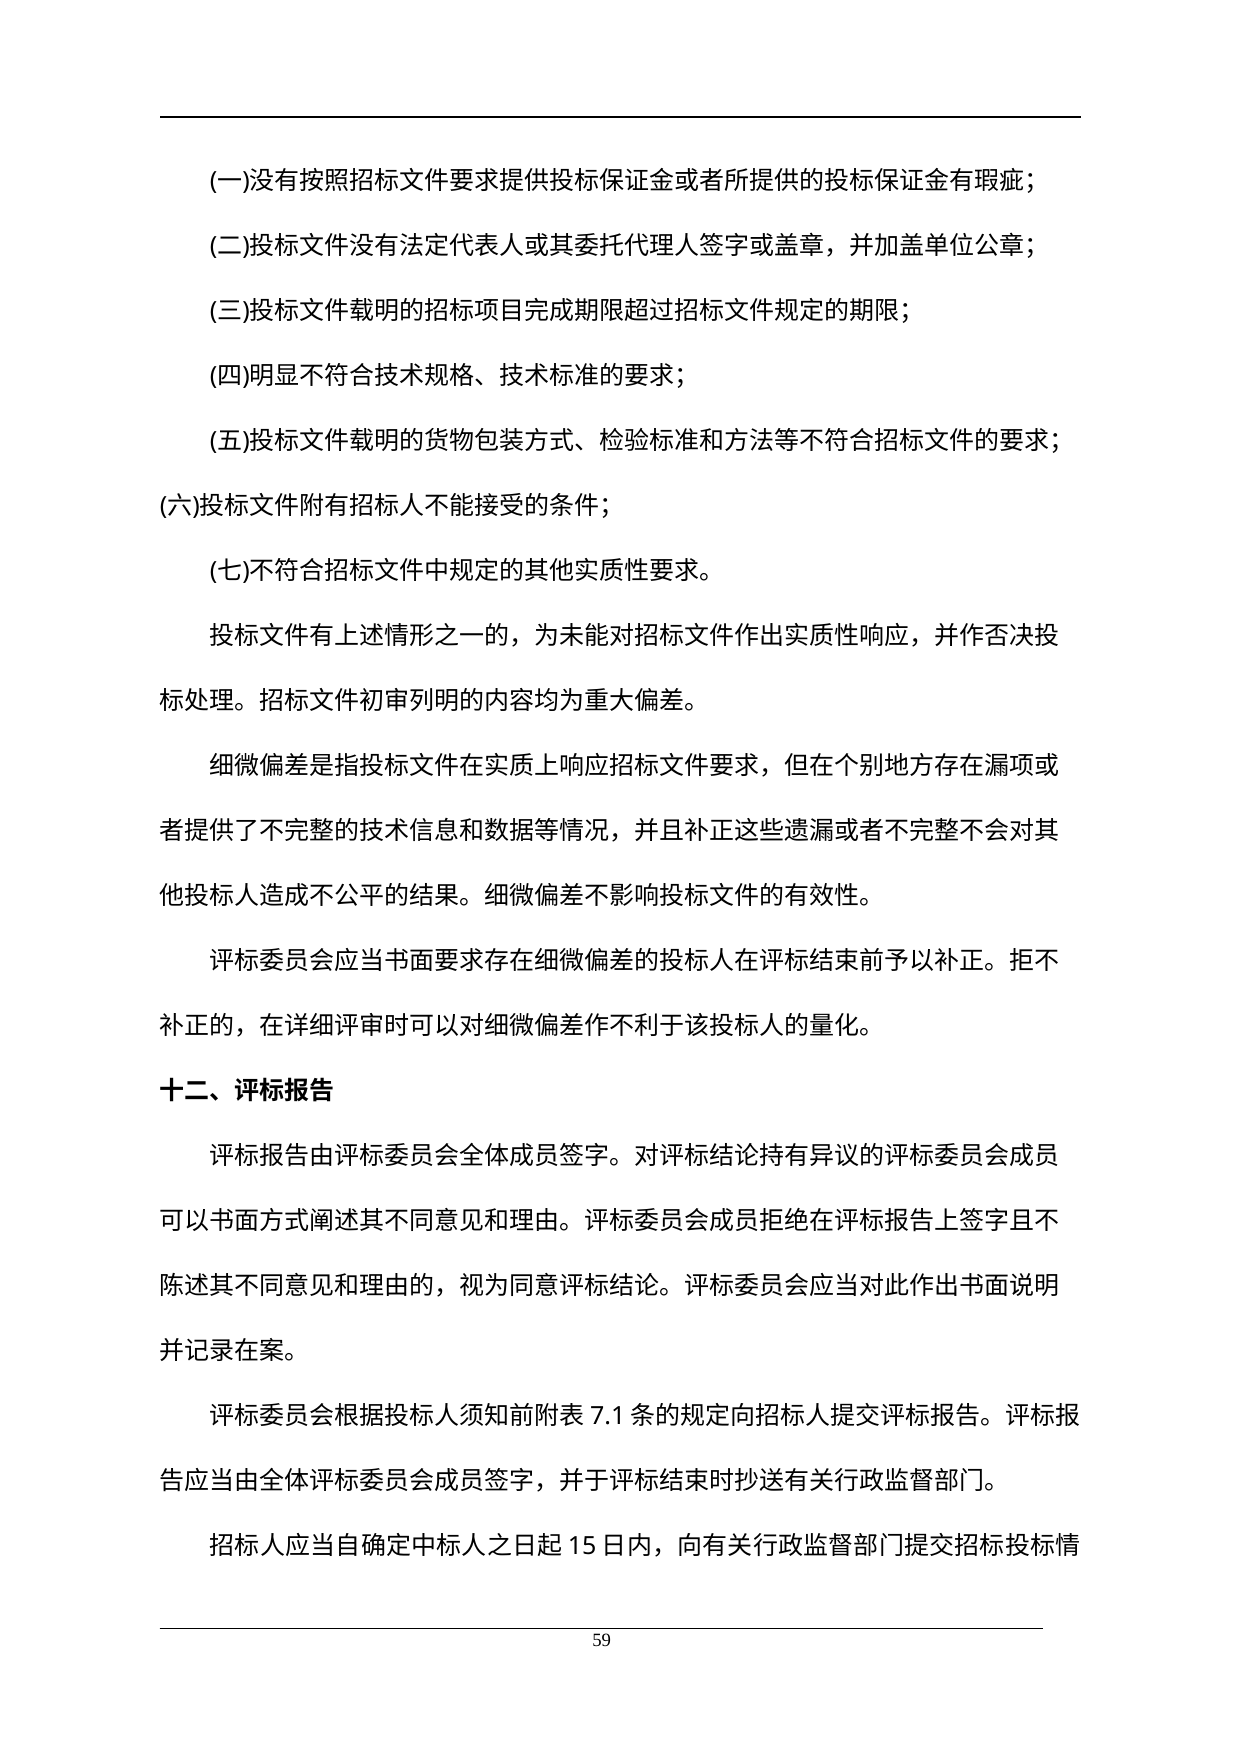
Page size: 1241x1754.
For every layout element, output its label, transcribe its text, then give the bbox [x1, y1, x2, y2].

text (三)投标文件载明的招标项目完成期限超过招标文件规定的期限； [159, 276, 1081, 341]
text 细微偏差是指投标文件在实质上响应招标文件要求，但在个别地方存在漏项或者提供了不完整的技术信息和数据等情况，并且补正这些遗漏或者不完整不会对其他投标人造成不公平的结果。细微偏差不影响投标文件的有效性。 [159, 731, 1081, 926]
text 评标委员会应当书面要求存在细微偏差的投标人在评标结束前予以补正。拒不补正的，在详细评审时可以对细微偏差作不利于该投标人的量化。 [159, 926, 1081, 1056]
text (七)不符合招标文件中规定的其他实质性要求。 [159, 536, 1081, 601]
text (六)投标文件附有招标人不能接受的条件； [159, 471, 1081, 536]
text (五)投标文件载明的货物包装方式、检验标准和方法等不符合招标文件的要求； [159, 406, 1081, 471]
text 评标报告由评标委员会全体成员签字。对评标结论持有异议的评标委员会成员可以书面方式阐述其不同意见和理由。评标委员会成员拒绝在评标报告上签字且不陈述其不同意见和理由的，视为同意评标结论。评标委员会应当对此作出书面说明并记录在案。 [159, 1121, 1081, 1381]
text 十二、评标报告 [159, 1056, 1081, 1121]
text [159, 1511, 1081, 1576]
text 评标委员会根据投标人须知前附表7.1条的规定向招标人提交评标报告。评标报告应当由全体评标委员会成员签字，并于评标结束时抄送有关行政监督部门。 [159, 1381, 1081, 1511]
text 投标文件有上述情形之一的，为未能对招标文件作出实质性响应，并作否决投标处理。招标文件初审列明的内容均为重大偏差。 [159, 601, 1081, 731]
text (一)没有按照招标文件要求提供投标保证金或者所提供的投标保证金有瑕疵； [159, 146, 1081, 211]
text (二)投标文件没有法定代表人或其委托代理人签字或盖章，并加盖单位公章； [159, 211, 1081, 276]
text (四)明显不符合技术规格、技术标准的要求； [159, 341, 1081, 406]
